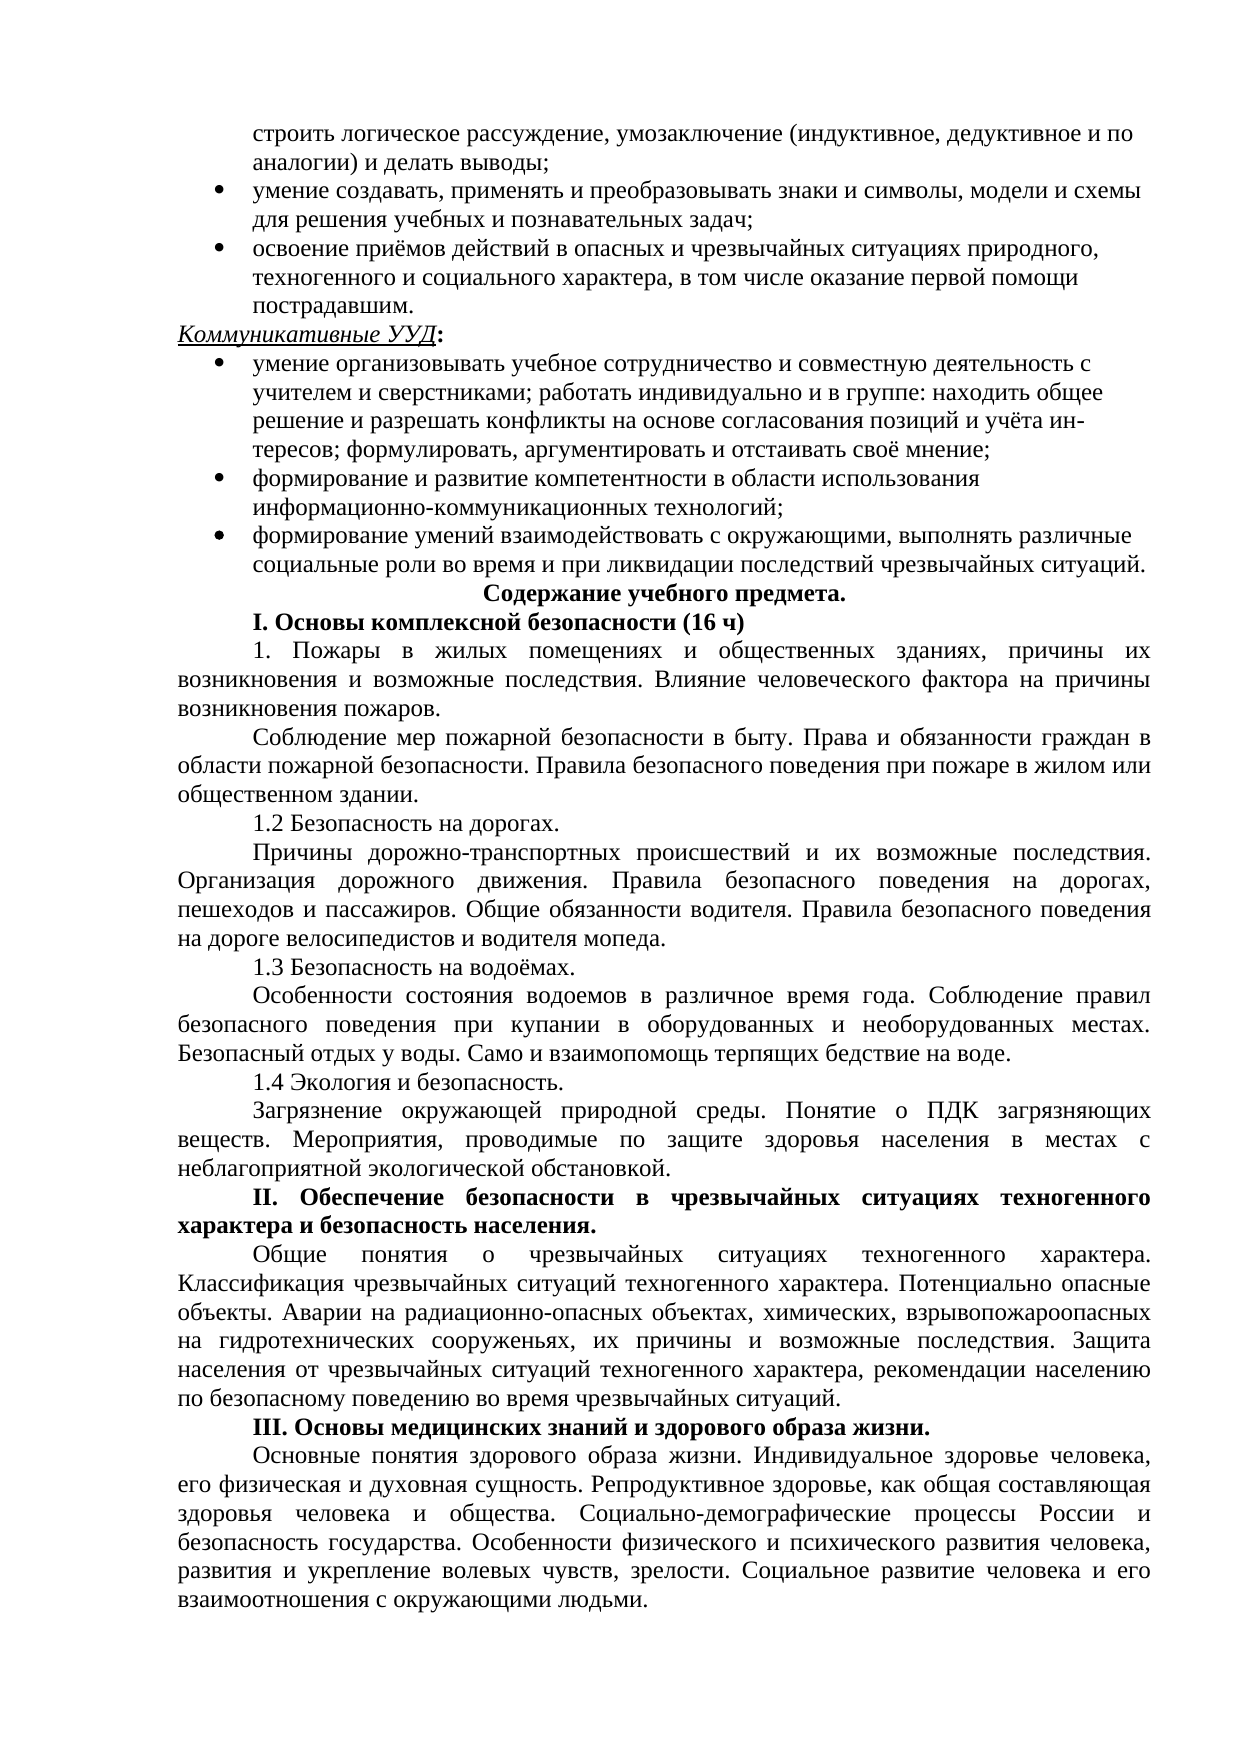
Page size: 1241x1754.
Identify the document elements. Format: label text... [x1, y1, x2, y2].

text Коммуникативные УУД: [177, 319, 1152, 348]
text Загрязнение окружающей природной среды. Понятие о ПДК загрязняющих веществ. Мероприятия, проводимые по защите здоровья населения в местах с неблагоприятной экологической обстановкой. [177, 1096, 1152, 1182]
text Особенности состояния водоемов в различное время года. Соблюдение правил безопасного поведения при купании в оборудованных и необорудованных местах. Безопасный отдых у воды. Само и взаимопомощь терпящих бедствие на воде. [177, 981, 1152, 1067]
text 1.2 Безопасность на дорогах. [177, 808, 1152, 837]
list умение создавать, применять и преобразовывать знаки и символы, модели и схемы для решения учебных и познавательных задач; [215, 176, 1152, 233]
text Соблюдение мер пожарной безопасности в быту. Права и обязанности граждан в области пожарной безопасности. Правила безопасного поведения при пожаре в жилом или общественном здании. [177, 722, 1152, 808]
text Содержание учебного предмета. [177, 578, 1152, 607]
text I. Основы комплексной безопасности (16 ч) [177, 607, 1152, 636]
text Основные понятия здорового образа жизни. Индивидуальное здоровье человека, его физическая и духовная сущность. Репродуктивное здоровье, как общая составляющая здоровья человека и общества. Социально-демографические процессы России и безопасность государства. Особенности физического и психического развития человека, развития и укрепление волевых чувств, зрелости. Социальное развитие человека и его взаимоотношения с окружающими людьми. [177, 1441, 1152, 1613]
list освоение приёмов действий в опасных и чрезвычайных ситуациях природного, техногенного и социального характера, в том числе оказание первой помощи пострадавшим. [215, 233, 1152, 319]
text II. Обеспечение безопасности в чрезвычайных ситуациях техногенного характера и безопасность населения. [177, 1182, 1152, 1239]
text Причины дорожно-транспортных происшествий и их возможные последствия. Организация дорожного движения. Правила безопасного поведения на дорогах, пешеходов и пассажиров. Общие обязанности водителя. Правила безопасного поведения на дороге велосипедистов и водителя мопеда. [177, 837, 1152, 952]
list формирование умений взаимодействовать с окружающими, выполнять различные социальные роли во время и при ликвидации последствий чрезвычайных ситуаций. [215, 521, 1152, 578]
text 1.4 Экология и безопасность. [177, 1067, 1152, 1096]
list формирование и развитие компетентности в области использования информационно-коммуникационных технологий; [215, 463, 1152, 521]
list умение организовывать учебное сотрудничество и совместную деятельность с учителем и сверстниками; работать индивидуально и в группе: находить общее решение и разрешать конфликты на основе согласования позиций и учёта интересов; формулировать, аргументировать и отстаивать своё мнение; [215, 348, 1152, 463]
text Общие понятия о чрезвычайных ситуациях техногенного характера. Классификация чрезвычайных ситуаций техногенного характера. Потенциально опасные объекты. Аварии на радиационно-опасных объектах, химических, взрывопожароопасных на гидротехнических сооруженьях, их причины и возможные последствия. Защита населения от чрезвычайных ситуаций техногенного характера, рекомендации населению по безопасному поведению во время чрезвычайных ситуаций. [177, 1239, 1152, 1412]
text III. Основы медицинских знаний и здорового образа жизни. [177, 1412, 1152, 1441]
text 1. Пожары в жилых помещениях и общественных зданиях, причины их возникновения и возможные последствия. Влияние человеческого фактора на причины возникновения пожаров. [177, 636, 1152, 722]
text 1.3 Безопасность на водоёмах. [177, 952, 1152, 981]
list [215, 118, 1152, 176]
